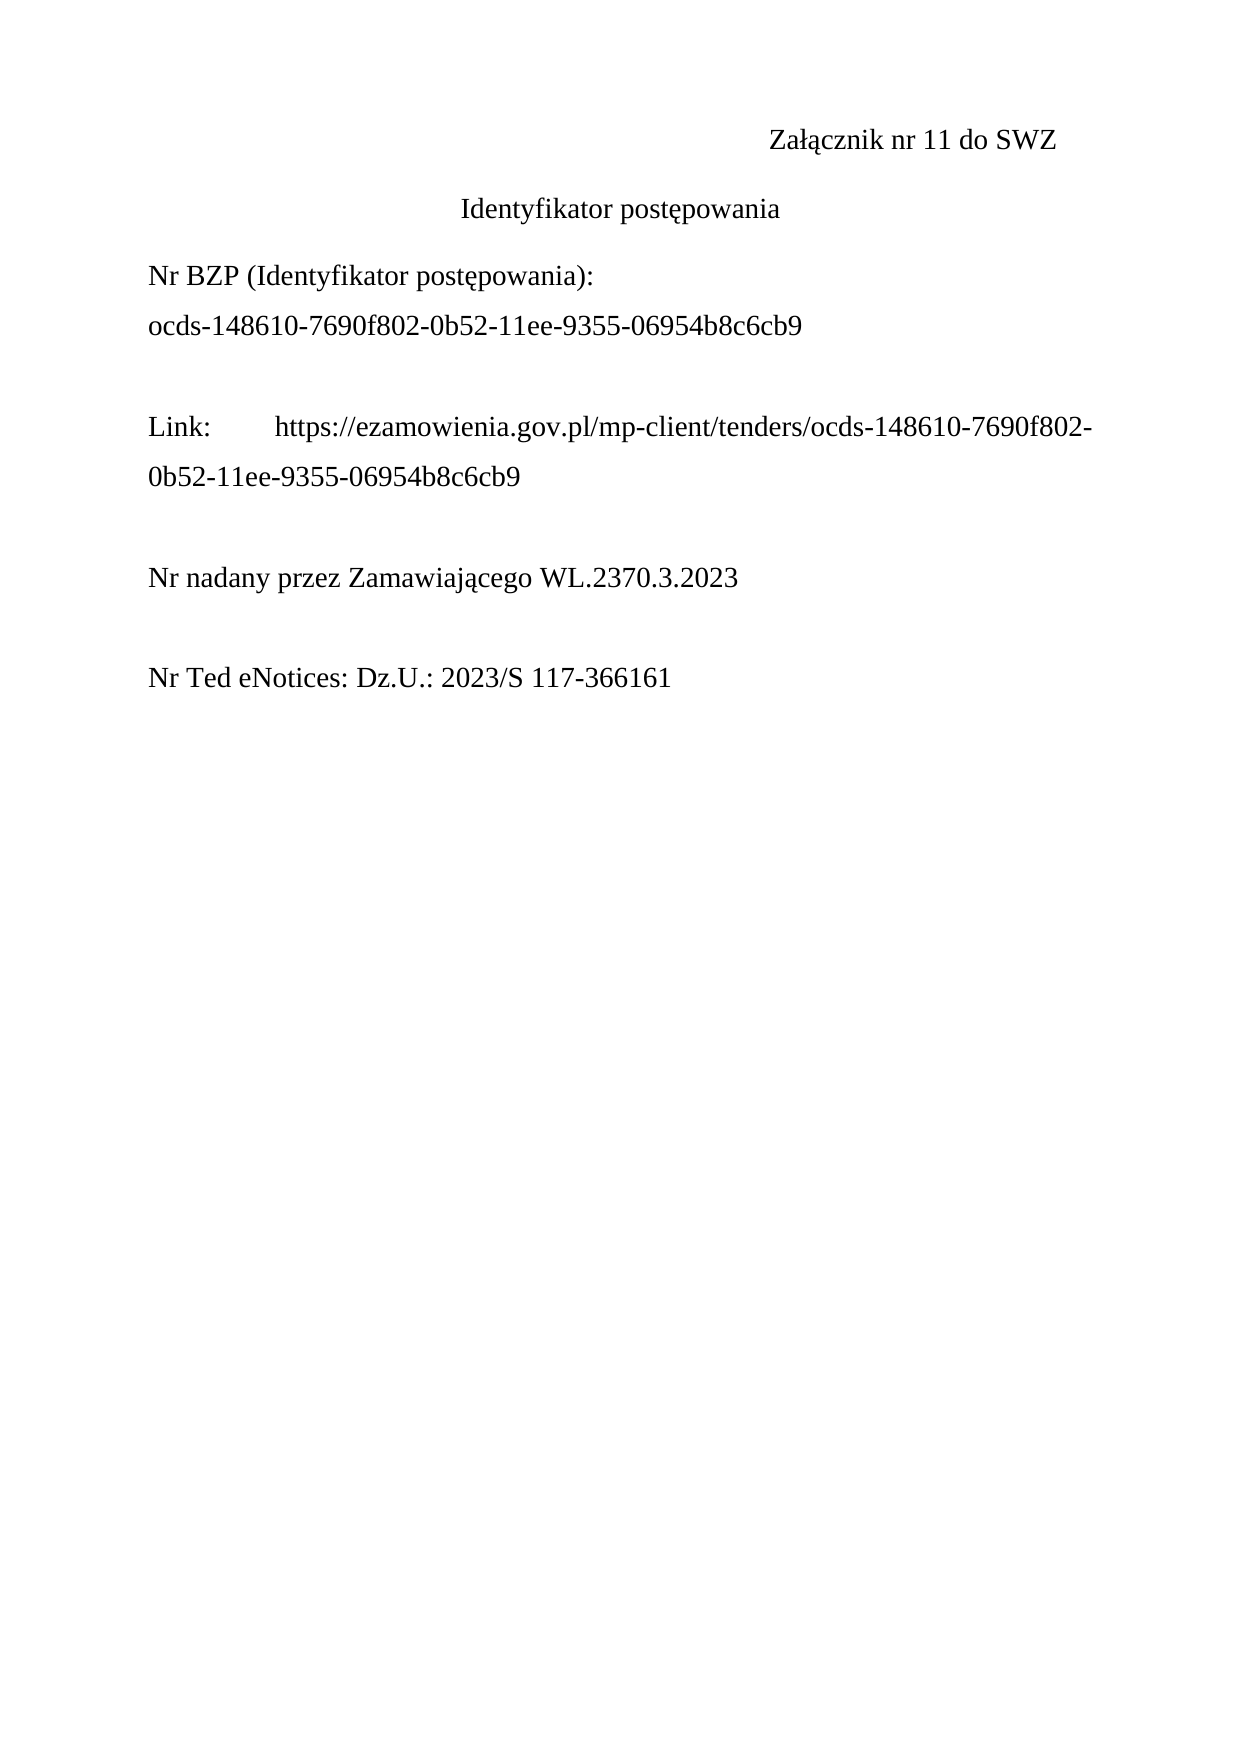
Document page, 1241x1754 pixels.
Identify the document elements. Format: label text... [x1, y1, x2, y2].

text ocds-148610-7690f802-0b52-11ee-9355-06954b8c6cb9 [148, 308, 1093, 342]
text Nr Ted eNotices: Dz.U.: 2023/S 117-366161 [148, 660, 1093, 694]
text Identyfikator postępowania [148, 191, 1093, 224]
text Załącznik nr 11 do SWZ [769, 122, 1093, 156]
text Link: https://ezamowienia.gov.pl/mp-client/tenders/ocds-148610-7690f802-0b52-11ee-9355-06954b8c6cb9 [148, 409, 1093, 493]
text Nr BZP (Identyfikator postępowania): [148, 258, 1093, 291]
text Nr nadany przez Zamawiającego WL.2370.3.2023 [148, 560, 1093, 593]
